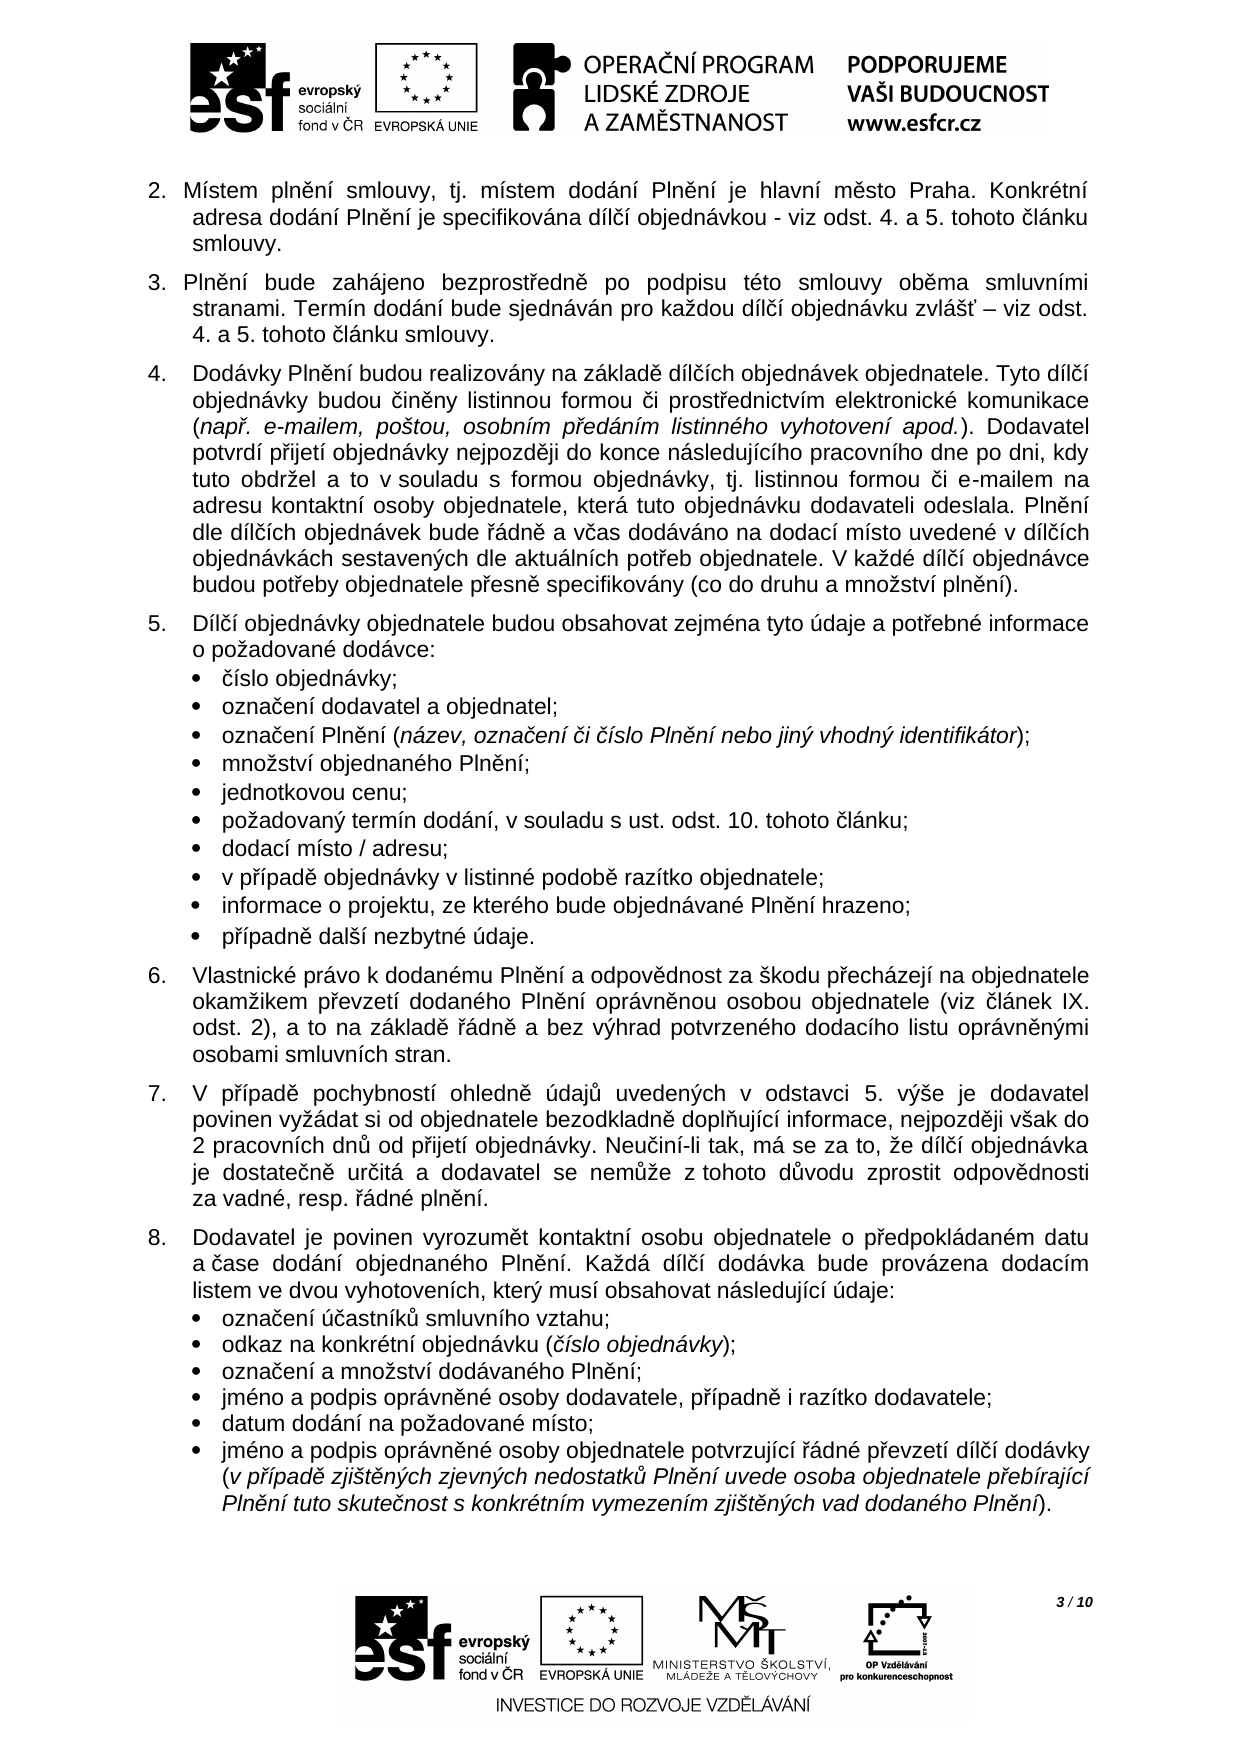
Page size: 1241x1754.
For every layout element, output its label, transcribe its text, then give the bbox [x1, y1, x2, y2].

list datum dodání na požadované místo; [192, 1410, 1089, 1437]
list odkaz na konkrétní objednávku (číslo objednávky); [192, 1331, 1089, 1358]
list Dodavatel je povinen vyrozumět kontaktní osobu objednatele o předpokládaném datu a čase dodání objednaného Plnění. Každá dílčí dodávka bude provázena dodacím listem ve dvou vyhotoveních, který musí obsahovat následující údaje: [148, 1224, 1089, 1303]
list v případě objednávky v listinné podobě razítko objednatele; [192, 864, 1089, 890]
list označení účastníků smluvního vztahu; [192, 1305, 1089, 1331]
list Plnění bude zahájeno bezprostředně po podpisu této smlouvy oběma smluvními stranami. Termín dodání bude sjednáván pro každou dílčí objednávku zvlášť – viz odst. 4. a 5. tohoto článku smlouvy. [148, 269, 1089, 348]
list jméno a podpis oprávněné osoby objednatele potvrzující řádné převzetí dílčí dodávky (v případě zjištěných zjevných nedostatků Plnění uvede osoba objednatele přebírající Plnění tuto skutečnost s konkrétním vymezením zjištěných vad dodaného Plnění). [192, 1437, 1089, 1516]
list případně další nezbytné údaje. [191, 923, 1089, 949]
picture [190, 43, 1049, 137]
list označení Plnění (název, označení či číslo Plnění nebo jiný vhodný identifikátor); [192, 722, 1089, 748]
list informace o projektu, ze kterého bude objednávané Plnění hrazeno; [191, 892, 1089, 919]
list označení a množství dodávaného Plnění; [192, 1358, 1089, 1384]
list číslo objednávky; [192, 665, 1089, 691]
picture [337, 1584, 971, 1723]
list Vlastnické právo k dodanému Plnění a odpovědnost za škodu přecházejí na objednatele okamžikem převzetí dodaného Plnění oprávněnou osobou objednatele (viz článek IX. odst. 2), a to na základě řádně a bez výhrad potvrzeného dodacího listu oprávněnými osobami smluvních stran. [148, 962, 1089, 1067]
list Dílčí objednávky objednatele budou obsahovat zejména tyto údaje a potřebné informace o požadované dodávce: [148, 610, 1089, 663]
list Místem plnění smlouvy, tj. místem dodání Plnění je hlavní město Praha. Konkrétní adresa dodání Plnění je specifikována dílčí objednávkou - viz odst. 4. a 5. tohoto článku smlouvy. [148, 177, 1089, 256]
list jméno a podpis oprávněné osoby dodavatele, případně i razítko dodavatele; [192, 1384, 1089, 1410]
list požadovaný termín dodání, v souladu s ust. odst. 10. tohoto článku; [192, 807, 1089, 833]
list jednotkovou cenu; [192, 778, 1089, 805]
list dodací místo / adresu; [192, 835, 1089, 862]
list množství objednaného Plnění; [192, 750, 1089, 776]
list V případě pochybností ohledně údajů uvedených v odstavci 5. výše je dodavatel povinen vyžádat si od objednatele bezodkladně doplňující informace, nejpozději však do 2 pracovních dnů od přijetí objednávky. Neučiní-li tak, má se za to, že dílčí objednávka je dostatečně určitá a dodavatel se nemůže z tohoto důvodu zprostit odpovědnosti za vadné, resp. řádné plnění. [148, 1079, 1089, 1211]
list označení dodavatel a objednatel; [192, 693, 1089, 719]
list Dodávky Plnění budou realizovány na základě dílčích objednávek objednatele. Tyto dílčí objednávky budou činěny listinnou formou či prostřednictvím elektronické komunikace (např. e-mailem, poštou, osobním předáním listinného vyhotovení apod.). Dodavatel potvrdí přijetí objednávky nejpozději do konce následujícího pracovního dne po dni, kdy tuto obdržel a to v souladu s formou objednávky, tj. listinnou formou či e-mailem na adresu kontaktní osoby objednatele, která tuto objednávku dodavateli odeslala. Plnění dle dílčích objednávek bude řádně a včas dodáváno na dodací místo uvedené v dílčích objednávkách sestavených dle aktuálních potřeb objednatele. V každé dílčí objednávce budou potřeby objednatele přesně specifikovány (co do druhu a množství plnění). [148, 360, 1089, 597]
